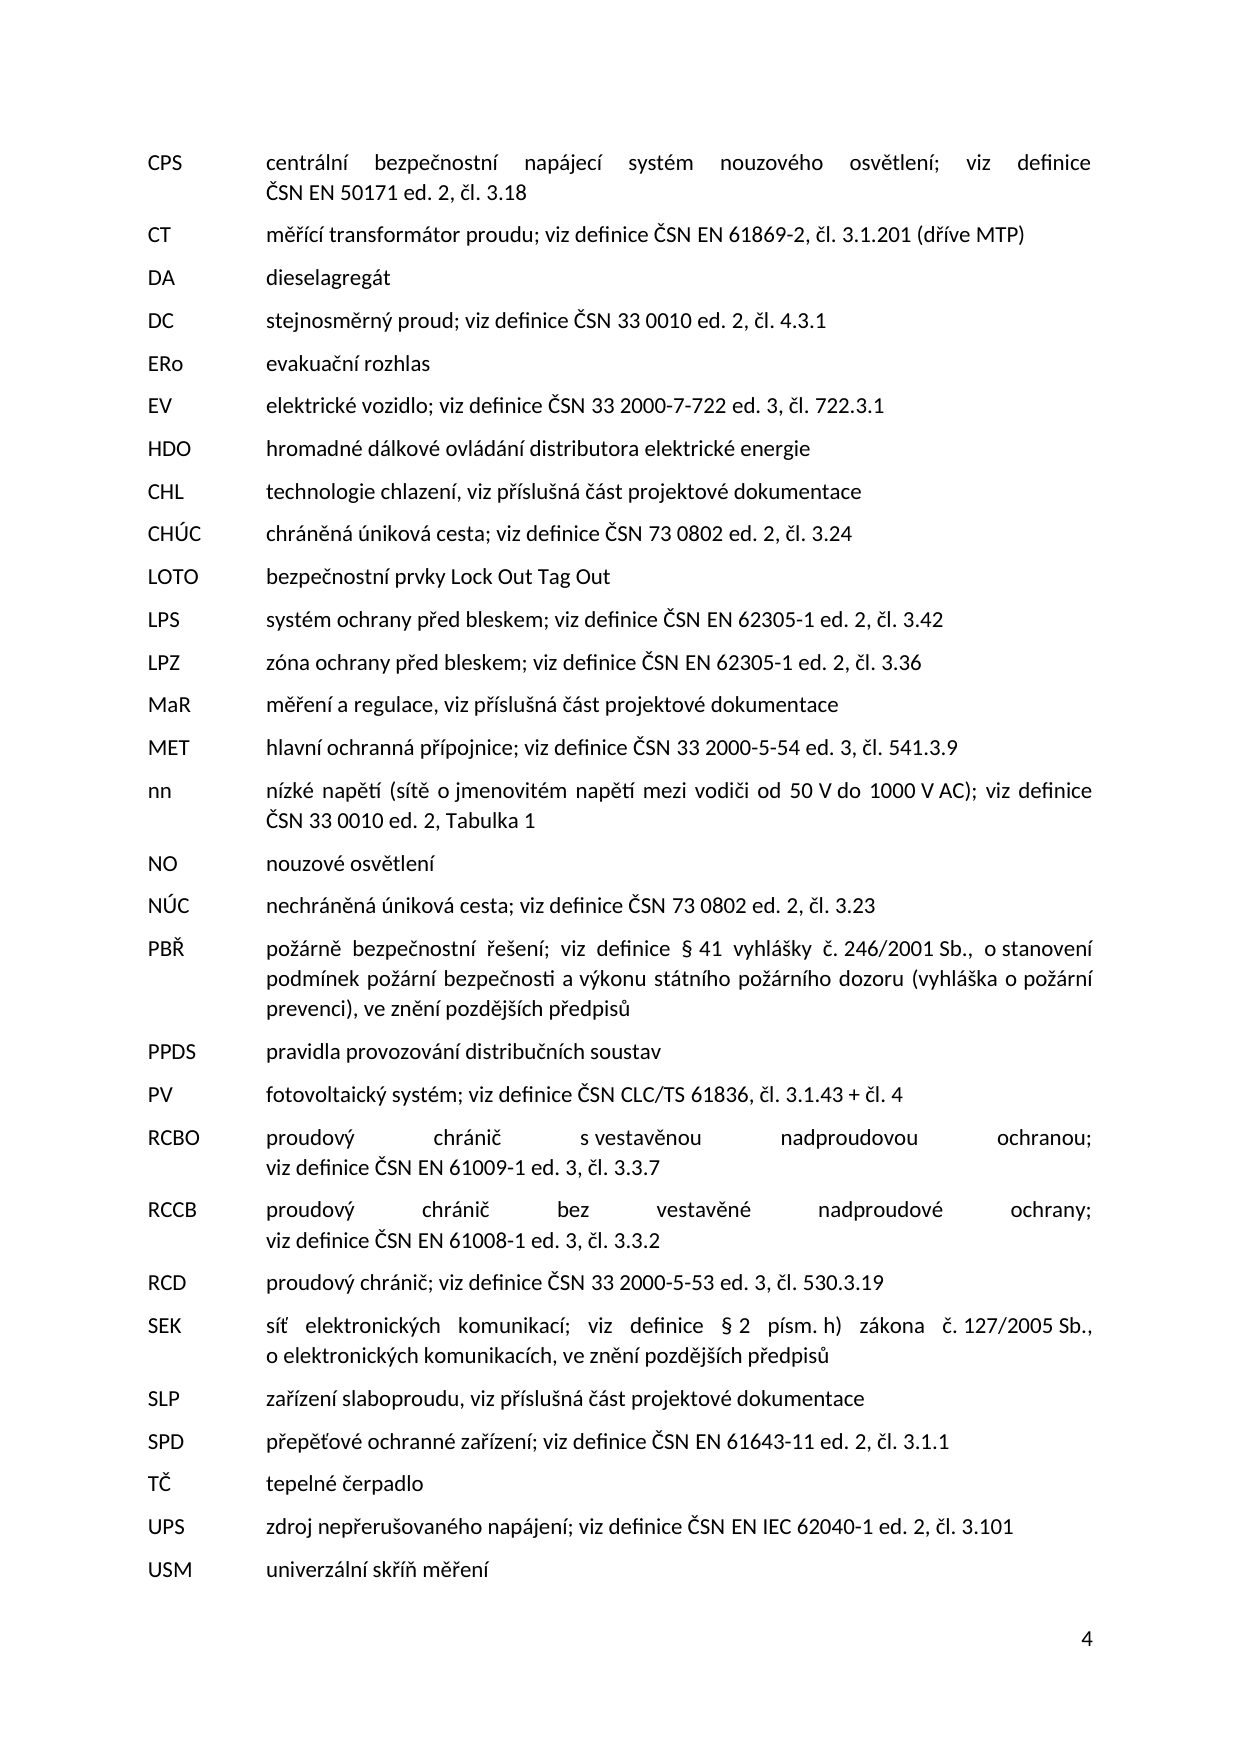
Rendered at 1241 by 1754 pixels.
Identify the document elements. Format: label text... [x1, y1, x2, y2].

text EV elektrické vozidlo; viz definice ČSN 33 2000-7-722 ed. 3, čl. 722.3.1 [148, 391, 1092, 419]
text CHL technologie chlazení, viz příslušná část projektové dokumentace [148, 477, 1092, 505]
text MET hlavní ochranná přípojnice; viz definice ČSN 33 2000-5-54 ed. 3, čl. 541.3.9 [148, 733, 1092, 761]
text RCD proudový chránič; viz definice ČSN 33 2000-5-53 ed. 3, čl. 530.3.19 [148, 1268, 1092, 1297]
text LOTO bezpečnostní prvky Lock Out Tag Out [148, 562, 1092, 590]
text HDO hromadné dálkové ovládání distributora elektrické energie [148, 434, 1092, 462]
text DC stejnosměrný proud; viz definice ČSN 33 0010 ed. 2, čl. 4.3.1 [148, 306, 1092, 334]
text nn nízké napětí (sítě o jmenovitém napětí mezi vodiči od 50 V do 1000 V AC); viz definice ČSN 33 0010 ed. 2, Tabulka 1 [148, 776, 1092, 834]
text LPZ zóna ochrany před bleskem; viz definice ČSN EN 62305-1 ed. 2, čl. 3.36 [148, 648, 1092, 676]
text CPS centrální bezpečnostní napájecí systém nouzového osvětlení; viz definice ČSN EN 50171 ed. 2, čl. 3.18 [148, 148, 1092, 206]
text DA dieselagregát [148, 263, 1092, 291]
text PPDS pravidla provozování distribučních soustav [148, 1037, 1092, 1065]
text SLP zařízení slaboproudu, viz příslušná část projektové dokumentace [148, 1384, 1092, 1412]
text RCCB proudový chránič bez vestavěné nadproudové ochrany; viz definice ČSN EN 61008-1 ed. 3, čl. 3.3.2 [148, 1196, 1092, 1254]
text RCBO proudový chránič s vestavěnou nadproudovou ochranou; viz definice ČSN EN 61009-1 ed. 3, čl. 3.3.7 [148, 1123, 1092, 1181]
text SEK síť elektronických komunikací; viz definice § 2 písm. h) zákona č. 127/2005 Sb., o elektronických komunikacích, ve znění pozdějších předpisů [148, 1311, 1092, 1369]
text USM univerzální skříň měření [148, 1555, 1092, 1583]
text TČ tepelné čerpadlo [148, 1469, 1092, 1498]
text LPS systém ochrany před bleskem; viz definice ČSN EN 62305-1 ed. 2, čl. 3.42 [148, 605, 1092, 633]
text MaR měření a regulace, viz příslušná část projektové dokumentace [148, 690, 1092, 718]
text ERo evakuační rozhlas [148, 349, 1092, 377]
text NÚC nechráněná úniková cesta; viz definice ČSN 73 0802 ed. 2, čl. 3.23 [148, 891, 1092, 919]
text CT měřící transformátor proudu; viz definice ČSN EN 61869-2, čl. 3.1.201 (dříve MTP) [148, 221, 1092, 249]
text CHÚC chráněná úniková cesta; viz definice ČSN 73 0802 ed. 2, čl. 3.24 [148, 519, 1092, 548]
text UPS zdroj nepřerušovaného napájení; viz definice ČSN EN IEC 62040-1 ed. 2, čl. 3.101 [148, 1512, 1092, 1540]
text PBŘ požárně bezpečnostní řešení; viz definice § 41 vyhlášky č. 246/2001 Sb., o stanovení podmínek požární bezpečnosti a výkonu státního požárního dozoru (vyhláška o požární prevenci), ve znění pozdějších předpisů [148, 934, 1092, 1023]
text SPD přepěťové ochranné zařízení; viz definice ČSN EN 61643-11 ed. 2, čl. 3.1.1 [148, 1427, 1092, 1455]
text NO nouzové osvětlení [148, 849, 1092, 877]
text PV fotovoltaický systém; viz definice ČSN CLC/TS 61836, čl. 3.1.43 + čl. 4 [148, 1080, 1092, 1108]
